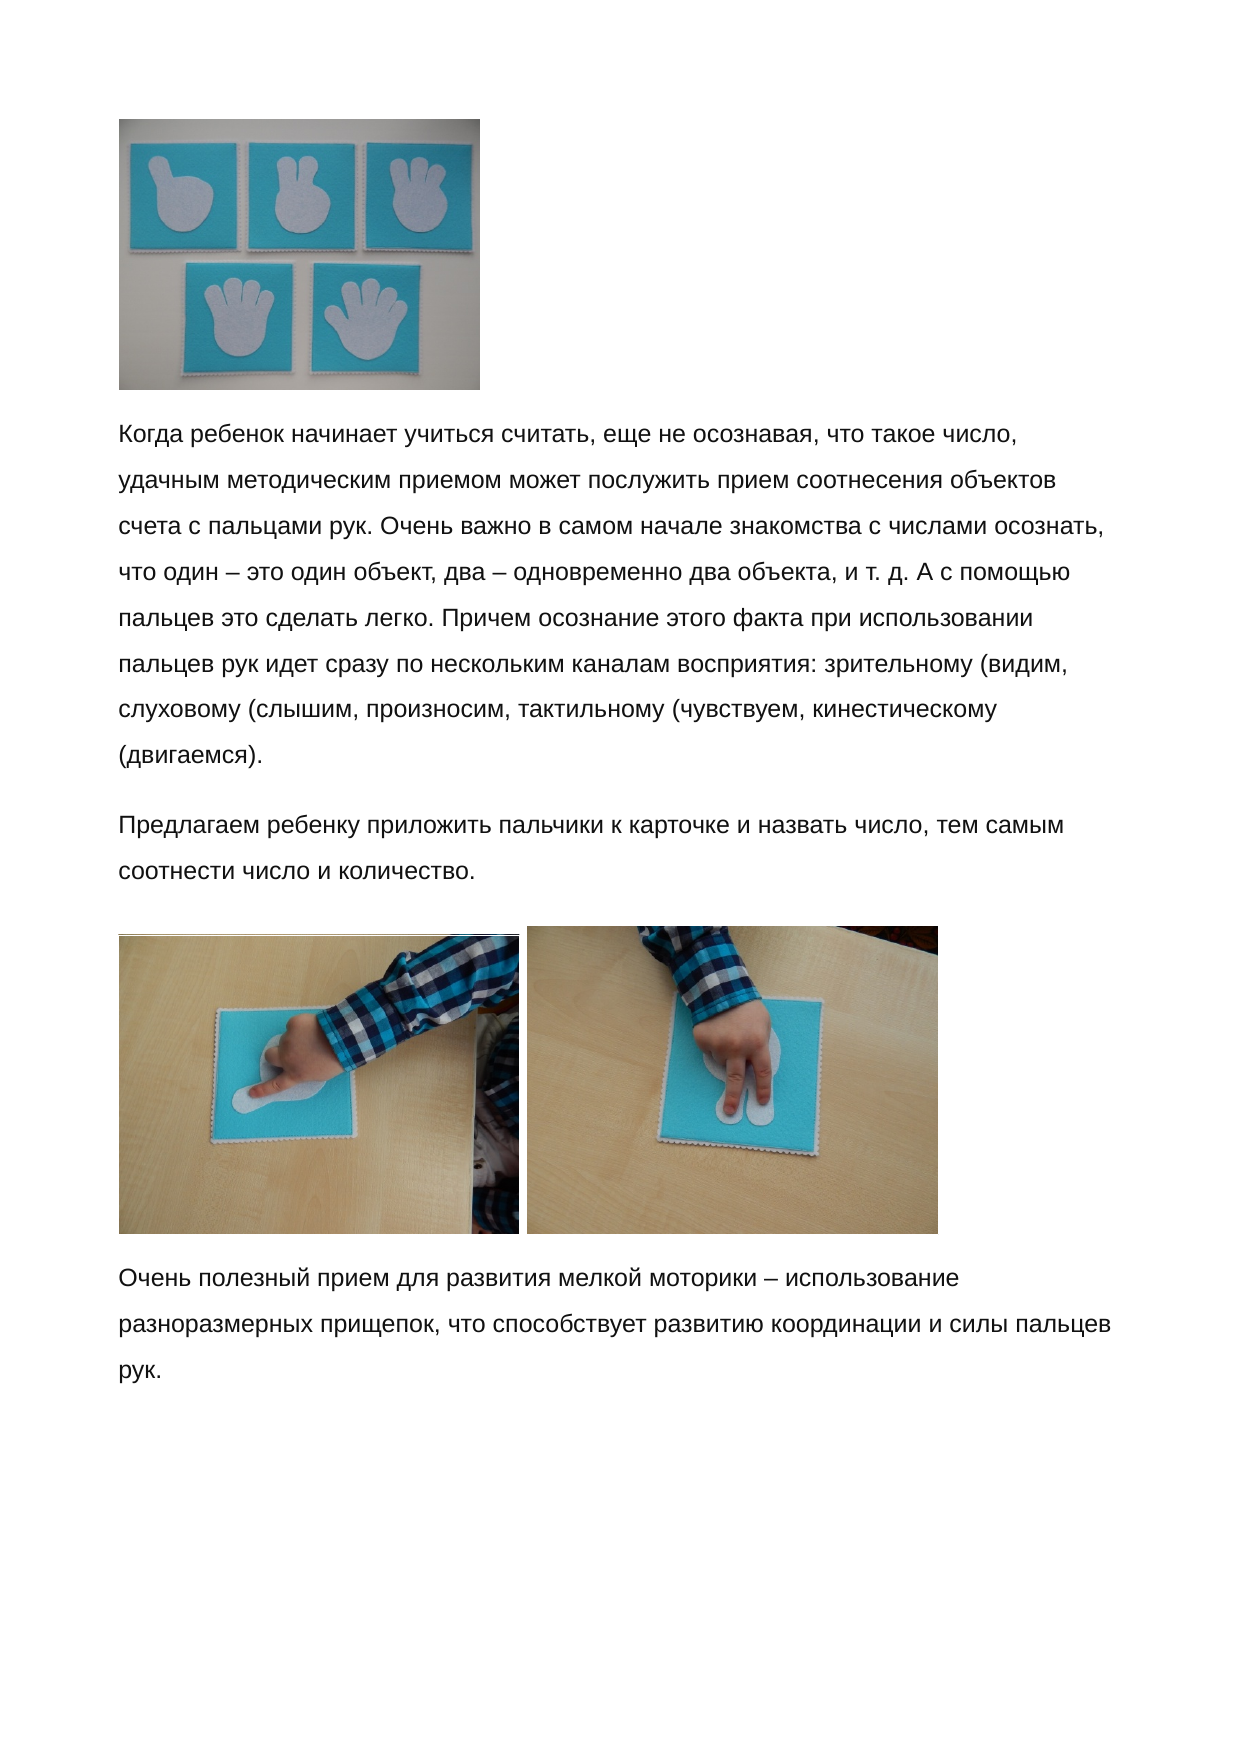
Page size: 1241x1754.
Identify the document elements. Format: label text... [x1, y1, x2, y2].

text Когда ребенок начинает учиться считать, еще не осознавая, что такое число, удачным методическим приемом может послужить прием соотнесения объектов счета с пальцами рук. Очень важно в самом начале знакомства с числами осознать, что один – это один объект, два – одновременно два объекта, и т. д. А с помощью пальцев это сделать легко. Причем осознание этого факта при использовании пальцев рук идет сразу по нескольким каналам восприятия: зрительному (видим, слуховому (слышим, произносим, тактильному (чувствуем, кинестическому (двигаемся). [118, 419, 1122, 769]
text Очень полезный прием для развития мелкой моторики – использование разноразмерных прищепок, что способствует развитию координации и силы пальцев рук. [118, 1263, 1122, 1384]
picture [119, 119, 480, 390]
picture [527, 926, 938, 1234]
text Предлагаем ребенку приложить пальчики к карточке и назвать число, тем самым соотнести число и количество. [118, 810, 1122, 884]
picture [119, 936, 519, 1234]
